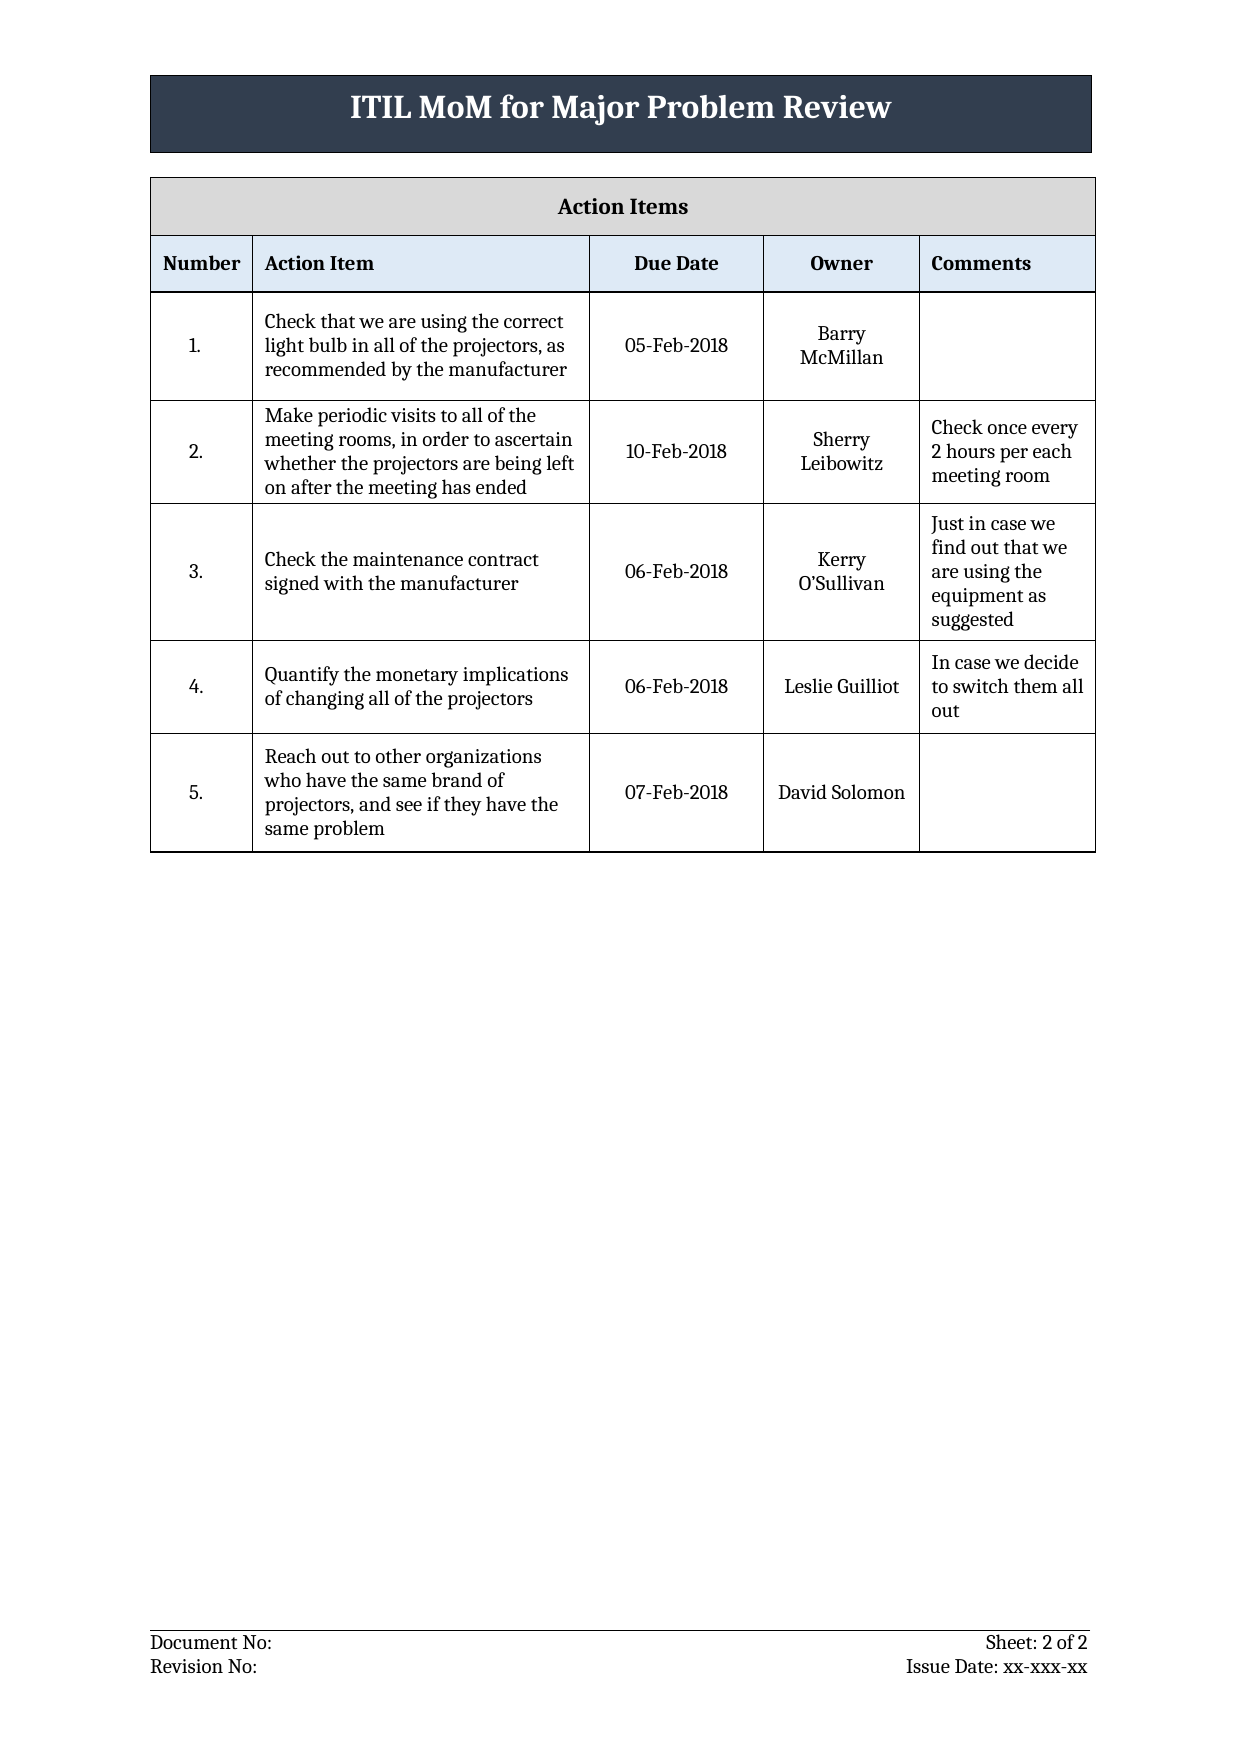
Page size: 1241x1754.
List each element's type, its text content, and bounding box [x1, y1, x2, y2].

table_cell [151, 504, 252, 640]
table_cell Make periodic visits to all of the meeting rooms, in order to ascertain whether the projectors are being left on after the meeting has ended [253, 401, 589, 503]
table_cell Barry McMillan [764, 293, 919, 400]
table_cell [151, 734, 252, 851]
table_cell 07-Feb-2018 [590, 734, 763, 851]
table_cell Just in case we find out that we are using the equipment as suggested [920, 504, 1095, 640]
table_cell Owner [764, 236, 919, 291]
table_cell Quantify the monetary implications of changing all of the projectors [253, 641, 589, 733]
table_cell [151, 293, 252, 400]
table_cell Kerry O’Sullivan [764, 504, 919, 640]
table_cell Check that we are using the correct light bulb in all of the projectors, as recommended by the manufacturer [253, 293, 589, 400]
table_cell Due Date [590, 236, 763, 291]
table_cell 06-Feb-2018 [590, 641, 763, 733]
table_cell [920, 293, 1095, 400]
table_cell 06-Feb-2018 [590, 504, 763, 640]
table_cell Leslie Guilliot [764, 641, 919, 733]
table_cell [151, 641, 252, 733]
table_cell Check the maintenance contract signed with the manufacturer [253, 504, 589, 640]
table_cell [920, 734, 1095, 851]
table_cell Number [151, 236, 252, 291]
table_cell Comments [920, 236, 1095, 291]
table_cell Check once every 2 hours per each meeting room [920, 401, 1095, 503]
table_header Action Items [151, 178, 1095, 235]
table_cell 10-Feb-2018 [590, 401, 763, 503]
table_cell Action Item [253, 236, 589, 291]
table_cell [151, 401, 252, 503]
table_cell In case we decide to switch them all out [920, 641, 1095, 733]
table_cell 05-Feb-2018 [590, 293, 763, 400]
table_cell Reach out to other organizations who have the same brand of projectors, and see if they have the same problem [253, 734, 589, 851]
table_cell David Solomon [764, 734, 919, 851]
table_cell Sherry Leibowitz [764, 401, 919, 503]
